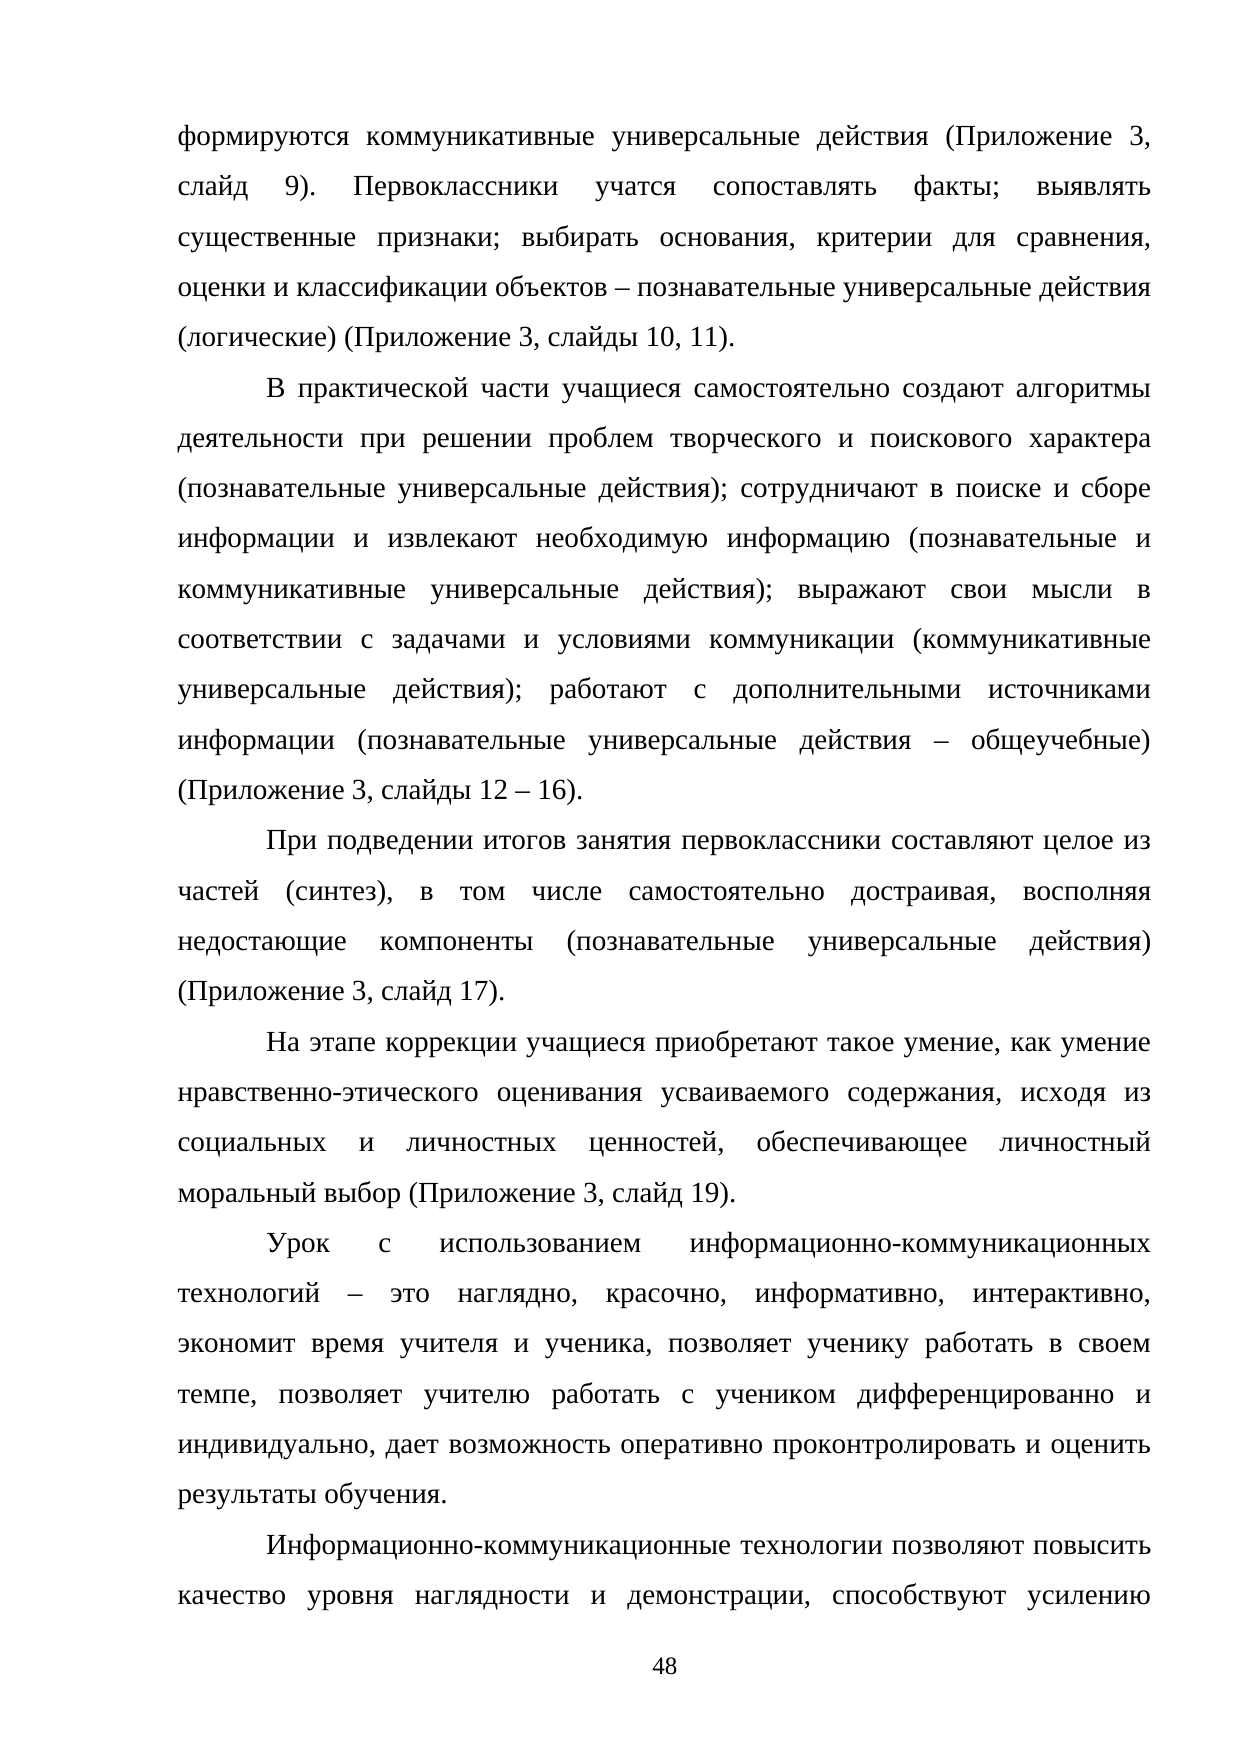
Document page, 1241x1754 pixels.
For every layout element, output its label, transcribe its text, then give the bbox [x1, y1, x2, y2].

text При подведении итогов занятия первоклассники составляют целое из частей (синтез), в том числе самостоятельно достраивая, восполняя недостающие компоненты (познавательные универсальные действия) (Приложение 3, слайд 17). [177, 822, 1152, 1007]
text В практической части учащиеся самостоятельно создают алгоритмы деятельности при решении проблем творческого и поискового характера (познавательные универсальные действия); сотрудничают в поиске и сборе информации и извлекают необходимую информацию (познавательные и коммуникативные универсальные действия); выражают свои мысли в соответствии с задачами и условиями коммуникации (коммуникативные универсальные действия); работают с дополнительными источниками информации (познавательные универсальные действия – общеучебные) (Приложение 3, слайды 12 – 16). [177, 370, 1152, 806]
text На этапе коррекции учащиеся приобретают такое умение, как умение нравственно-этического оценивания усваиваемого содержания, исходя из социальных и личностных ценностей, обеспечивающее личностный моральный выбор (Приложение 3, слайд 19). [177, 1024, 1152, 1208]
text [177, 118, 1152, 353]
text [177, 1527, 1152, 1611]
text Урок с использованием информационно-коммуникационных технологий – это наглядно, красочно, информативно, интерактивно, экономит время учителя и ученика, позволяет ученику работать в своем темпе, позволяет учителю работать с учеником дифференцированно и индивидуально, дает возможность оперативно проконтролировать и оценить результаты обучения. [177, 1225, 1152, 1510]
